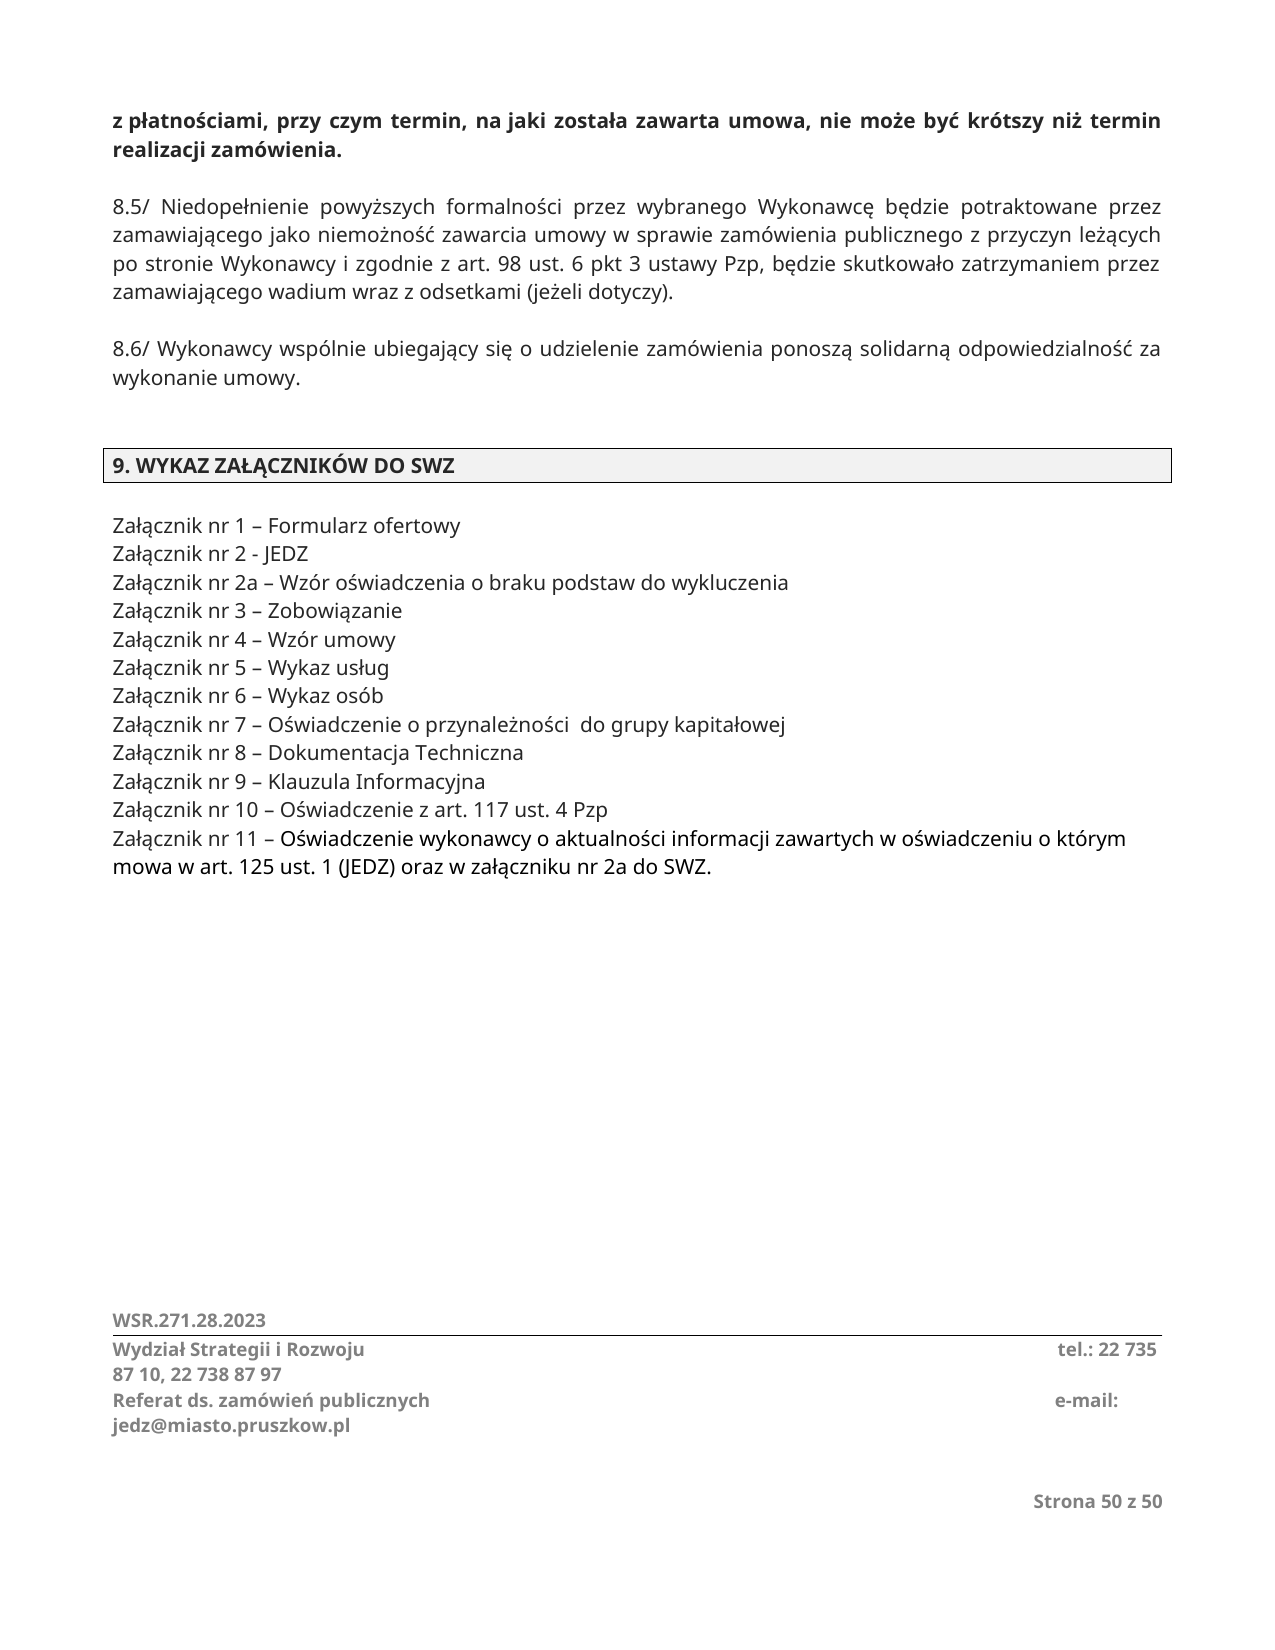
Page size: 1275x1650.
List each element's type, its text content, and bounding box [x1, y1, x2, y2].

text Załącznik nr 11 – Oświadczenie wykonawcy o aktualności informacji zawartych w oświadczeniu o którym mowa w art. 125 ust. 1 (JEDZ) oraz w załączniku nr 2a do SWZ. [112, 824, 1162, 881]
text Załącznik nr 6 – Wykaz osób [112, 682, 1162, 710]
text Załącznik nr 5 – Wykaz usług [112, 653, 1162, 682]
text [112, 107, 1162, 163]
text Załącznik nr 8 – Dokumentacja Techniczna [112, 738, 1162, 767]
text Załącznik nr 3 – Zobowiązanie [112, 596, 1162, 625]
text Załącznik nr 4 – Wzór umowy [112, 625, 1162, 653]
text Załącznik nr 1 – Formularz ofertowy [112, 511, 1162, 539]
text Załącznik nr 9 – Klauzula Informacyjna [112, 767, 1162, 795]
text 8.6/ Wykonawcy wspólnie ubiegający się o udzielenie zamówienia ponoszą solidarną odpowiedzialność za wykonanie umowy. [112, 334, 1162, 391]
text Załącznik nr 7 – Oświadczenie o przynależności do grupy kapitałowej [112, 710, 1162, 738]
text Załącznik nr 2a – Wzór oświadczenia o braku podstaw do wykluczenia [112, 568, 1162, 596]
text Załącznik nr 10 – Oświadczenie z art. 117 ust. 4 Pzp [112, 795, 1162, 824]
text 9. WYKAZ ZAŁĄCZNIKÓW DO SWZ [104, 449, 1171, 482]
text Załącznik nr 2 - JEDZ [112, 539, 1162, 568]
text 8.5/ Niedopełnienie powyższych formalności przez wybranego Wykonawcę będzie potraktowane przez zamawiającego jako niemożność zawarcia umowy w sprawie zamówienia publicznego z przyczyn leżących po stronie Wykonawcy i zgodnie z art. 98 ust. 6 pkt 3 ustawy Pzp, będzie skutkowało zatrzymaniem przez zamawiającego wadium wraz z odsetkami (jeżeli dotyczy). [112, 192, 1162, 306]
